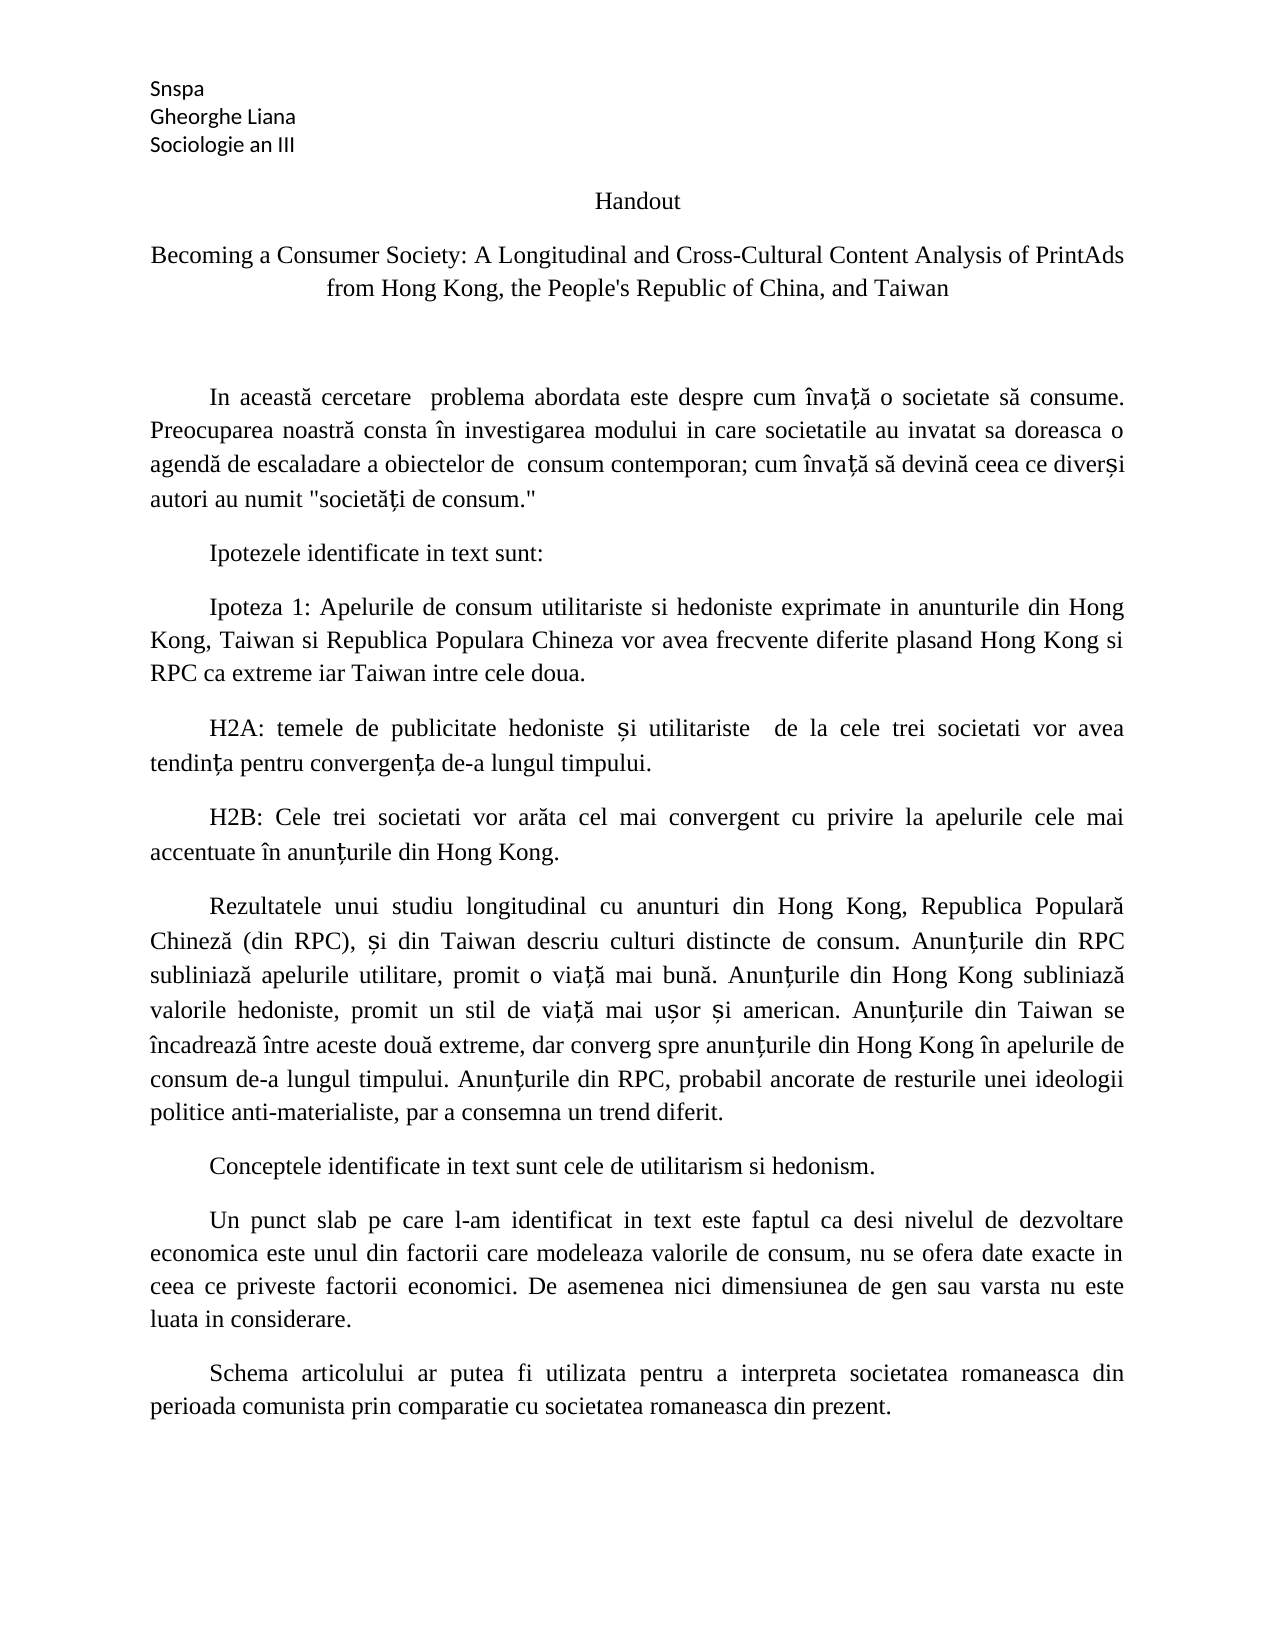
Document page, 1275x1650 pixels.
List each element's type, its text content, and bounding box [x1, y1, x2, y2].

text Handout [150, 186, 1125, 214]
text H2B: Cele trei societati vor arăta cel mai convergent cu privire la apelurile cele mai accentuate în anunțurile din Hong Kong. [150, 802, 1125, 866]
text Un punct slab pe care l-am identificat in text este faptul ca desi nivelul de dezvoltare economica este unul din factorii care modeleaza valorile de consum, nu se ofera date exacte in ceea ce priveste factorii economici. De asemenea nici dimensiunea de gen sau varsta nu este luata in considerare. [150, 1205, 1125, 1333]
text Conceptele identificate in text sunt cele de utilitarism si hedonism. [150, 1151, 1125, 1180]
text H2A: temele de publicitate hedoniste și utilitariste de la cele trei societati vor avea tendința pentru convergența de-a lungul timpului. [150, 712, 1125, 777]
text Ipoteza 1: Apelurile de consum utilitariste si hedoniste exprimate in anunturile din Hong Kong, Taiwan si Republica Populara Chineza vor avea frecvente diferite plasand Hong Kong si RPC ca extreme iar Taiwan intre cele doua. [150, 592, 1125, 687]
text In această cercetare problema abordata este despre cum învață o societate să consume. Preocuparea noastră consta în investigarea modului in care societatile au invatat sa doreasca o agendă de escaladare a obiectelor de consum contemporan; cum învață să devină ceea ce diverși autori au numit "societăți de consum." [150, 380, 1125, 513]
text Becoming a Consumer Society: A Longitudinal and Cross-Cultural Content Analysis of PrintAds from Hong Kong, the People's Republic of China, and Taiwan [150, 240, 1125, 301]
text Ipotezele identificate in text sunt: [150, 538, 1125, 567]
text Rezultatele unui studiu longitudinal cu anunturi din Hong Kong, Republica Populară Chineză (din RPC), și din Taiwan descriu culturi distincte de consum. Anunțurile din RPC subliniază apelurile utilitare, promit o viață mai bună. Anunțurile din Hong Kong subliniază valorile hedoniste, promit un stil de viață mai ușor și american. Anunțurile din Taiwan se încadrează între aceste două extreme, dar converg spre anunțurile din Hong Kong în apelurile de consum de-a lungul timpului. Anunțurile din RPC, probabil ancorate de resturile unei ideologii politice anti-materialiste, par a consemna un trend diferit. [150, 891, 1125, 1126]
text Schema articolului ar putea fi utilizata pentru a interpreta societatea romaneasca din perioada comunista prin comparatie cu societatea romaneasca din prezent. [150, 1358, 1125, 1420]
